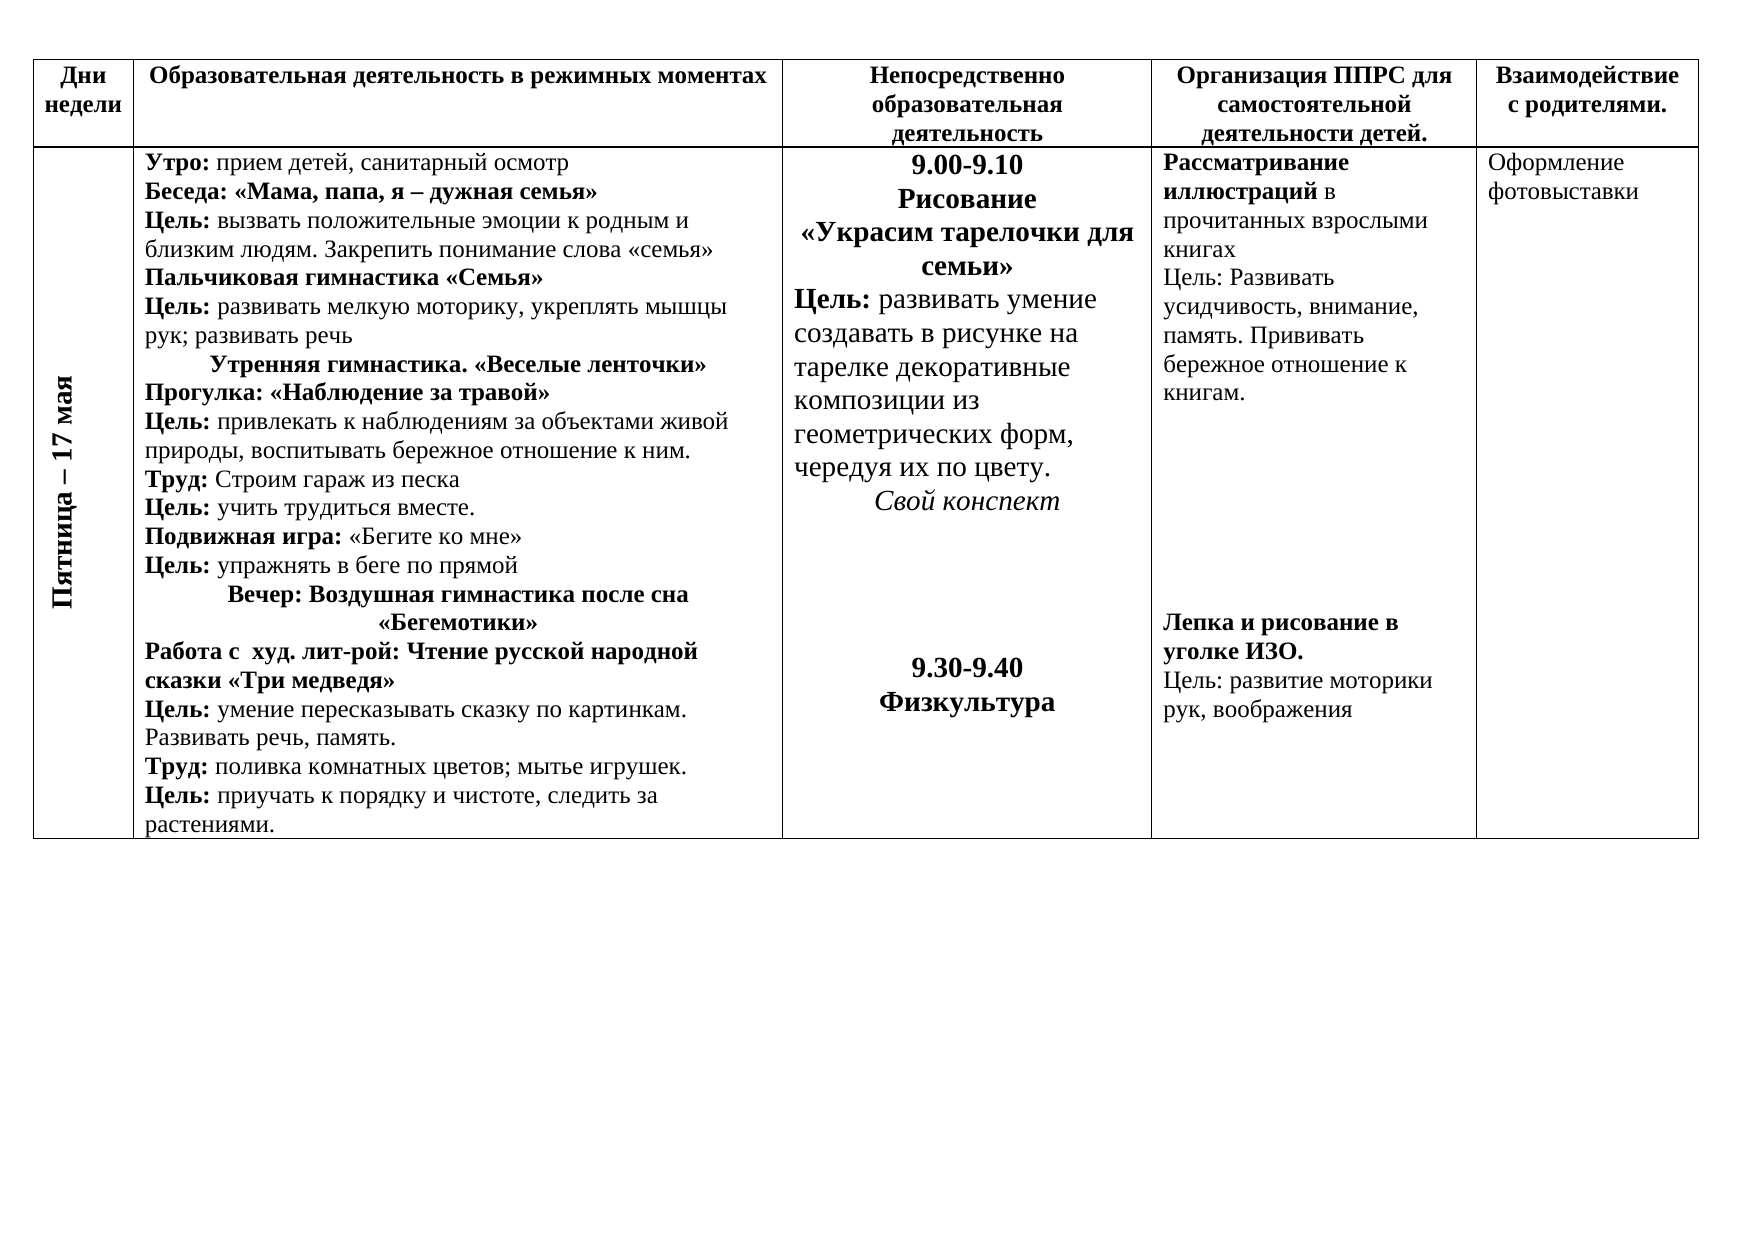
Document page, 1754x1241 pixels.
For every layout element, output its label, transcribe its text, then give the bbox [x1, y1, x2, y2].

table_header Дни недели [34, 60, 133, 146]
table_header Организация ППРС для самостоятельной деятельности детей. [1152, 60, 1476, 146]
table_header Взаимодействие с родителями. [1477, 60, 1698, 146]
table_header Образовательная деятельность в режимных моментах [134, 60, 782, 146]
table_cell Оформление фотовыставки [1477, 148, 1698, 837]
table_cell Рассматривание иллюстраций в прочитанных взрослыми книгах Цель: Развивать усидчивость, внимание, память. Прививать бережное отношение к книгам. Лепка и рисование в уголке ИЗО. Цель: развитие моторики рук, воображения [1152, 148, 1476, 837]
table_cell Пятница – 17 мая [34, 148, 133, 837]
table_cell Утро: прием детей, санитарный осмотр Беседа: «Мама, папа, я – дужная семья» Цель: вызвать положительные эмоции к родным и близким людям. Закрепить понимание слова «семья» Пальчиковая гимнастика «Семья» Цель: развивать мелкую моторику, укреплять мышцы рук; развивать речь Утренняя гимнастика. «Веселые ленточки» Прогулка: «Наблюдение за травой» Цель: привлекать к наблюдениям за объектами живой природы, воспитывать бережное отношение к ним. Труд: Строим гараж из песка Цель: учить трудиться вместе. Подвижная игра: «Бегите ко мне» Цель: упражнять в беге по прямой Вечер: Воздушная гимнастика после сна «Бегемотики» Работа с худ. лит-рой: Чтение русской народной сказки «Три медведя» Цель: умение пересказывать сказку по картинкам. Развивать речь, память. Труд: поливка комнатных цветов; мытье игрушек. Цель: приучать к порядку и чистоте, следить за растениями. [134, 148, 782, 837]
table_header Непосредственно образовательная деятельность [783, 60, 1151, 146]
table_cell 9.00-9.10 Рисование «Украсим тарелочки для семьи» Цель: развивать умение создавать в рисунке на тарелке декоративные композиции из геометрических форм, чередуя их по цвету. Свой конспект 9.30-9.40 Физкультура [783, 148, 1151, 837]
